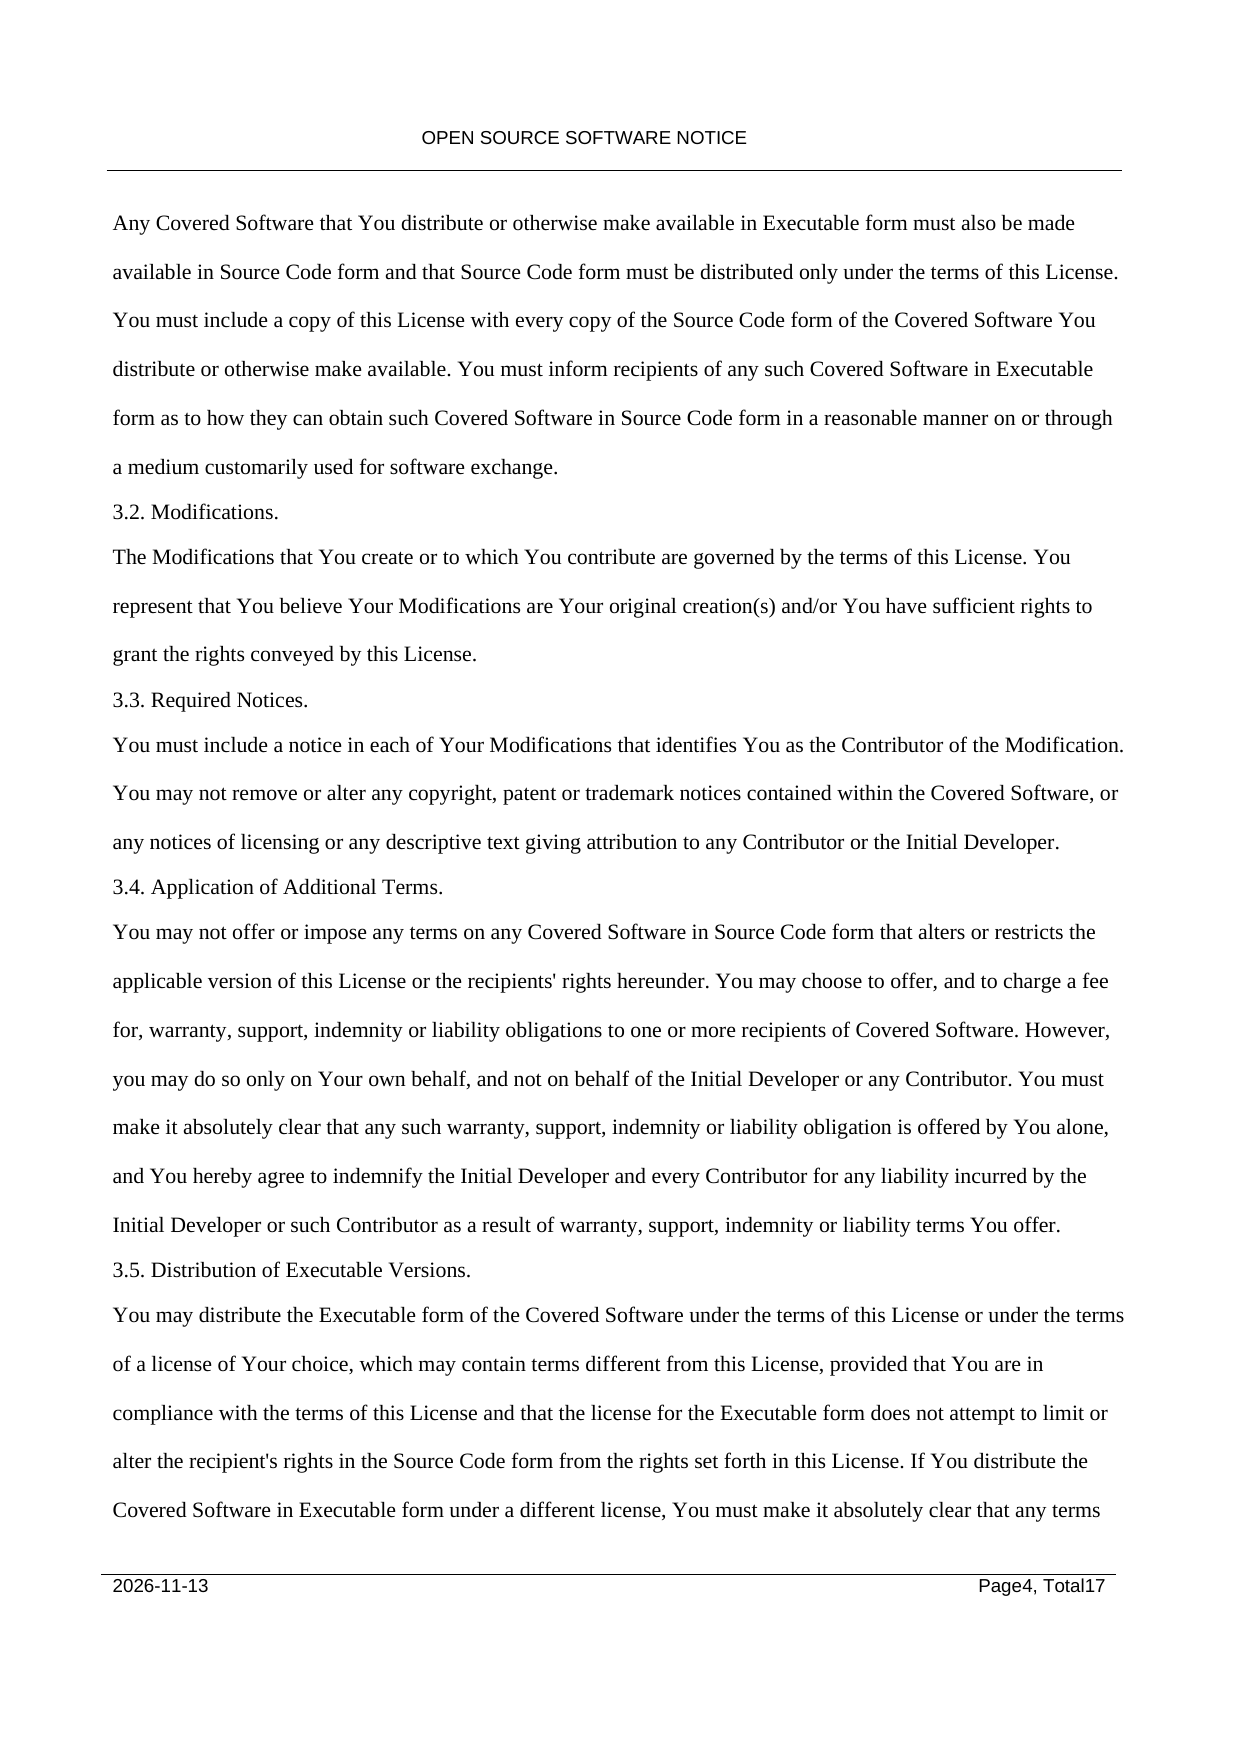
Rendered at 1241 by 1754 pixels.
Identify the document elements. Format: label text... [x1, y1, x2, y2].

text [112, 1298, 1128, 1526]
text You may not offer or impose any terms on any Covered Software in Source Code form that alters or restricts the applicable version of this License or the recipients' rights hereunder. You may choose to offer, and to charge a fee for, warranty, support, indemnity or liability obligations to one or more recipients of Covered Software. However, you may do so only on Your own behalf, and not on behalf of the Initial Developer or any Contributor. You must make it absolutely clear that any such warranty, support, indemnity or liability obligation is offered by You alone, and You hereby agree to indemnify the Initial Developer and every Contributor for any liability incurred by the Initial Developer or such Contributor as a result of warranty, support, indemnity or liability terms You offer. [112, 916, 1128, 1241]
text 3.5. Distribution of Executable Versions. [112, 1253, 1128, 1286]
text 3.2. Modifications. [112, 495, 1128, 528]
text 3.4. Application of Additional Terms. [112, 871, 1128, 903]
text Any Covered Software that You distribute or otherwise make available in Executable form must also be made available in Source Code form and that Source Code form must be distributed only under the terms of this License. You must include a copy of this License with every copy of the Source Code form of the Covered Software You distribute or otherwise make available. You must inform recipients of any such Covered Software in Executable form as to how they can obtain such Covered Software in Source Code form in a reasonable manner on or through a medium customarily used for software exchange. [112, 206, 1128, 483]
text 3.3. Required Notices. [112, 683, 1128, 715]
text The Modifications that You create or to which You contribute are governed by the terms of this License. You represent that You believe Your Modifications are Your original creation(s) and/or You have sufficient rights to grant the rights conveyed by this License. [112, 540, 1128, 670]
text You must include a notice in each of Your Modifications that identifies You as the Contributor of the Modification. You may not remove or alter any copyright, patent or trademark notices contained within the Covered Software, or any notices of licensing or any descriptive text giving attribution to any Contributor or the Initial Developer. [112, 728, 1128, 858]
